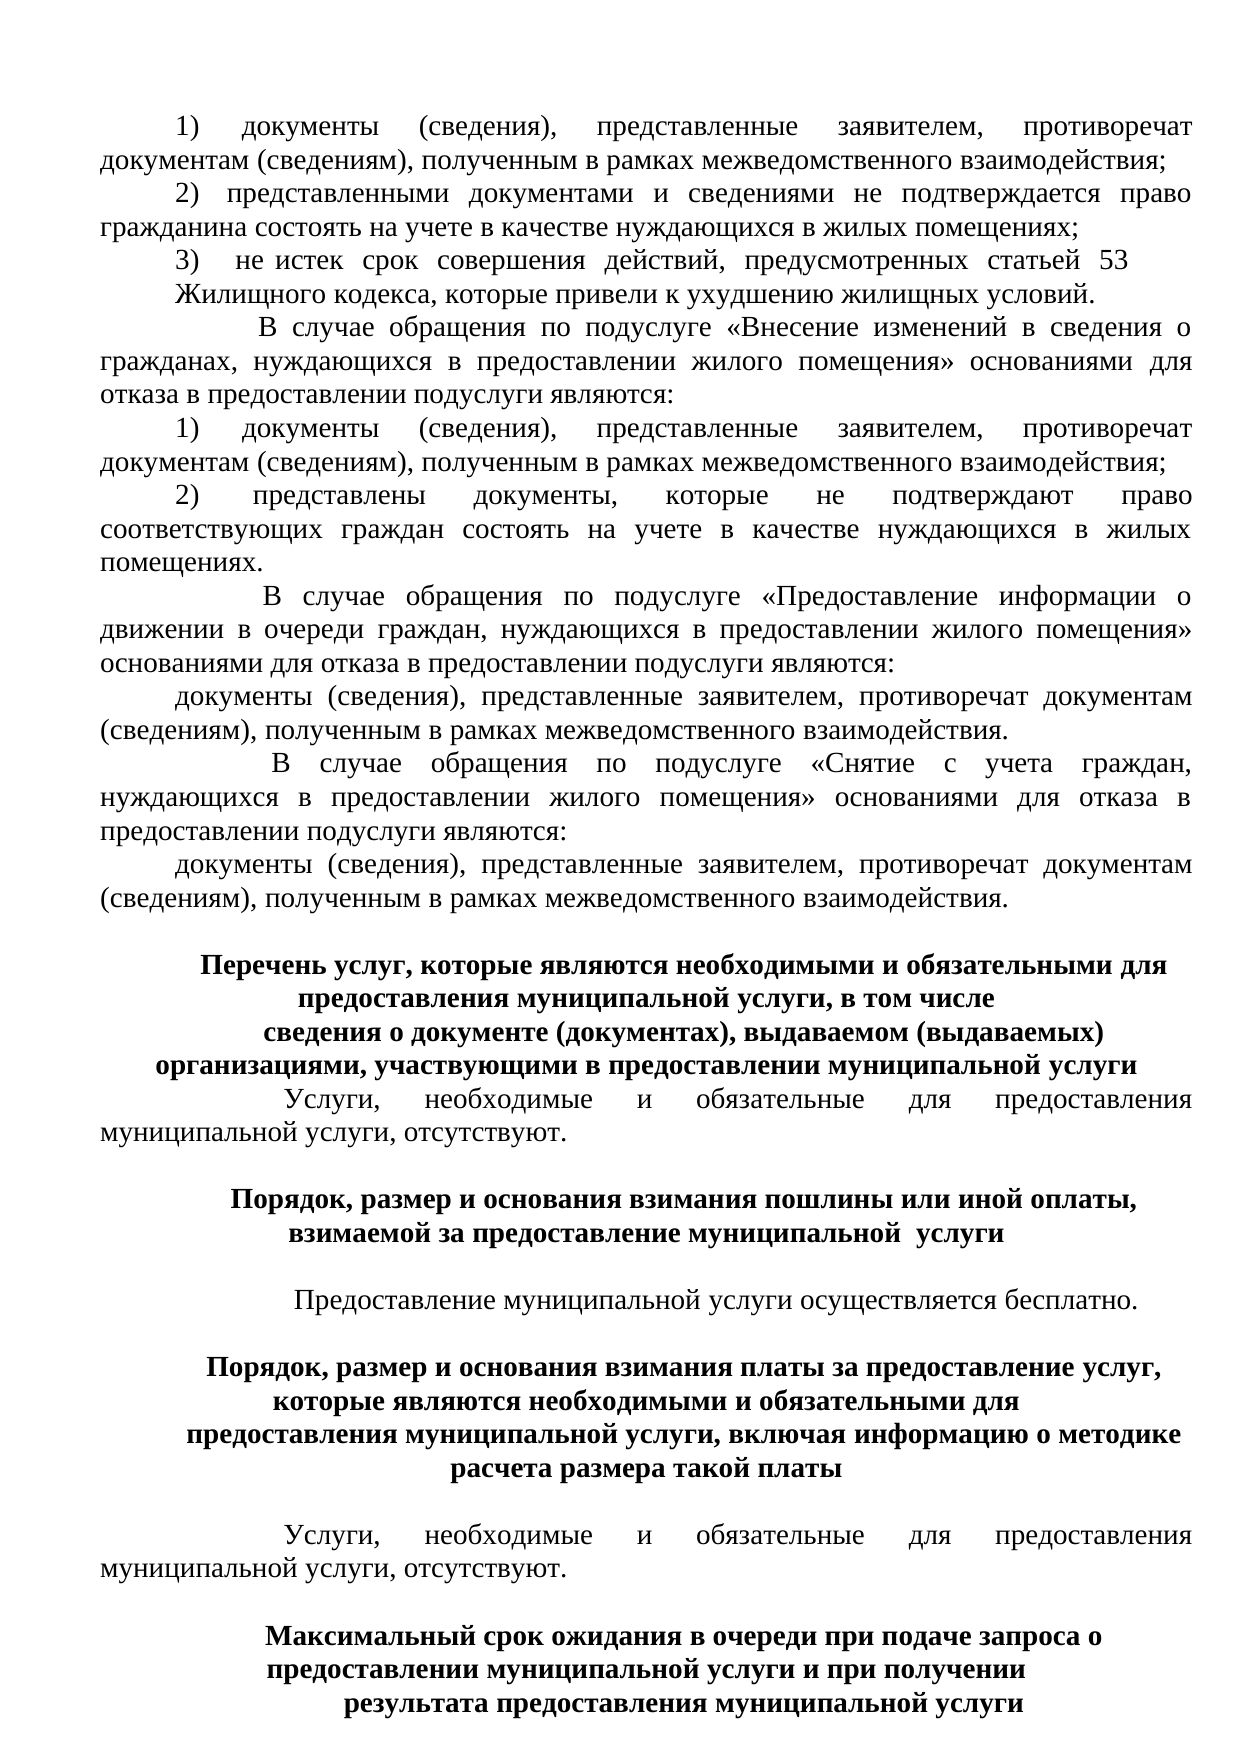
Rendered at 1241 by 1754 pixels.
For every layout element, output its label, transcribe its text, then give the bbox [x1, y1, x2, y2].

text предоставления муниципальной услуги, включая информацию о методике расчета размера такой платы [100, 1416, 1192, 1483]
list документы (сведения), представленные заявителем, противоречат документам (сведениям), полученным в рамках межведомственного взаимодействия; [100, 410, 1192, 477]
subtitle Перечень услуг, которые являются необходимыми и обязательными для предоставления муниципальной услуги, в том числе [100, 947, 1192, 1014]
text документы (сведения), представленные заявителем, противоречат документам (сведениям), полученным в рамках межведомственного взаимодействия. [100, 678, 1192, 746]
text Жилищного кодекса, которые привели к ухудшению жилищных условий. [100, 276, 1192, 309]
list представлены документы, которые не подтверждают право соответствующих граждан состоять на учете в качестве нуждающихся в жилых помещениях. [100, 477, 1192, 578]
subtitle Максимальный срок ожидания в очереди при подаче запроса о предоставлении муниципальной услуги и при получении [100, 1618, 1192, 1685]
list В случае обращения по подуслуге «Внесение изменений в сведения о гражданах, нуждающихся в предоставлении жилого помещения» основаниями для отказа в предоставлении подуслуги являются: [100, 309, 1192, 410]
subtitle Порядок, размер и основания взимания платы за предоставление услуг, которые являются необходимыми и обязательными для [100, 1349, 1192, 1416]
text сведения о документе (документах), выдаваемом (выдаваемых) организациями, участвующими в предоставлении муниципальной услуги [100, 1014, 1192, 1081]
list Предоставление муниципальной услуги осуществляется бесплатно. [100, 1282, 1192, 1316]
list документы (сведения), представленные заявителем, противоречат документам (сведениям), полученным в рамках межведомственного взаимодействия; [100, 108, 1192, 175]
list Услуги, необходимые и обязательные для предоставления муниципальной услуги, отсутствуют. [100, 1081, 1192, 1148]
subtitle Порядок, размер и основания взимания пошлины или иной оплаты, взимаемой за предоставление муниципальной услуги [100, 1182, 1192, 1249]
list В случае обращения по подуслуге «Снятие с учета граждан, нуждающихся в предоставлении жилого помещения» основаниями для отказа в предоставлении подуслуги являются: [100, 746, 1192, 846]
list В случае обращения по подуслуге «Предоставление информации о движении в очереди граждан, нуждающихся в предоставлении жилого помещения» основаниями для отказа в предоставлении подуслуги являются: [100, 578, 1192, 678]
list Услуги, необходимые и обязательные для предоставления муниципальной услуги, отсутствуют. [100, 1517, 1192, 1584]
text документы (сведения), представленные заявителем, противоречат документам (сведениям), полученным в рамках межведомственного взаимодействия. [100, 846, 1192, 913]
list представленными документами и сведениями не подтверждается право гражданина состоять на учете в качестве нуждающихся в жилых помещениях; [100, 175, 1192, 242]
list не истек срок совершения действий, предусмотренных статьей 53 [100, 242, 1192, 276]
text результата предоставления муниципальной услуги [100, 1685, 1192, 1718]
